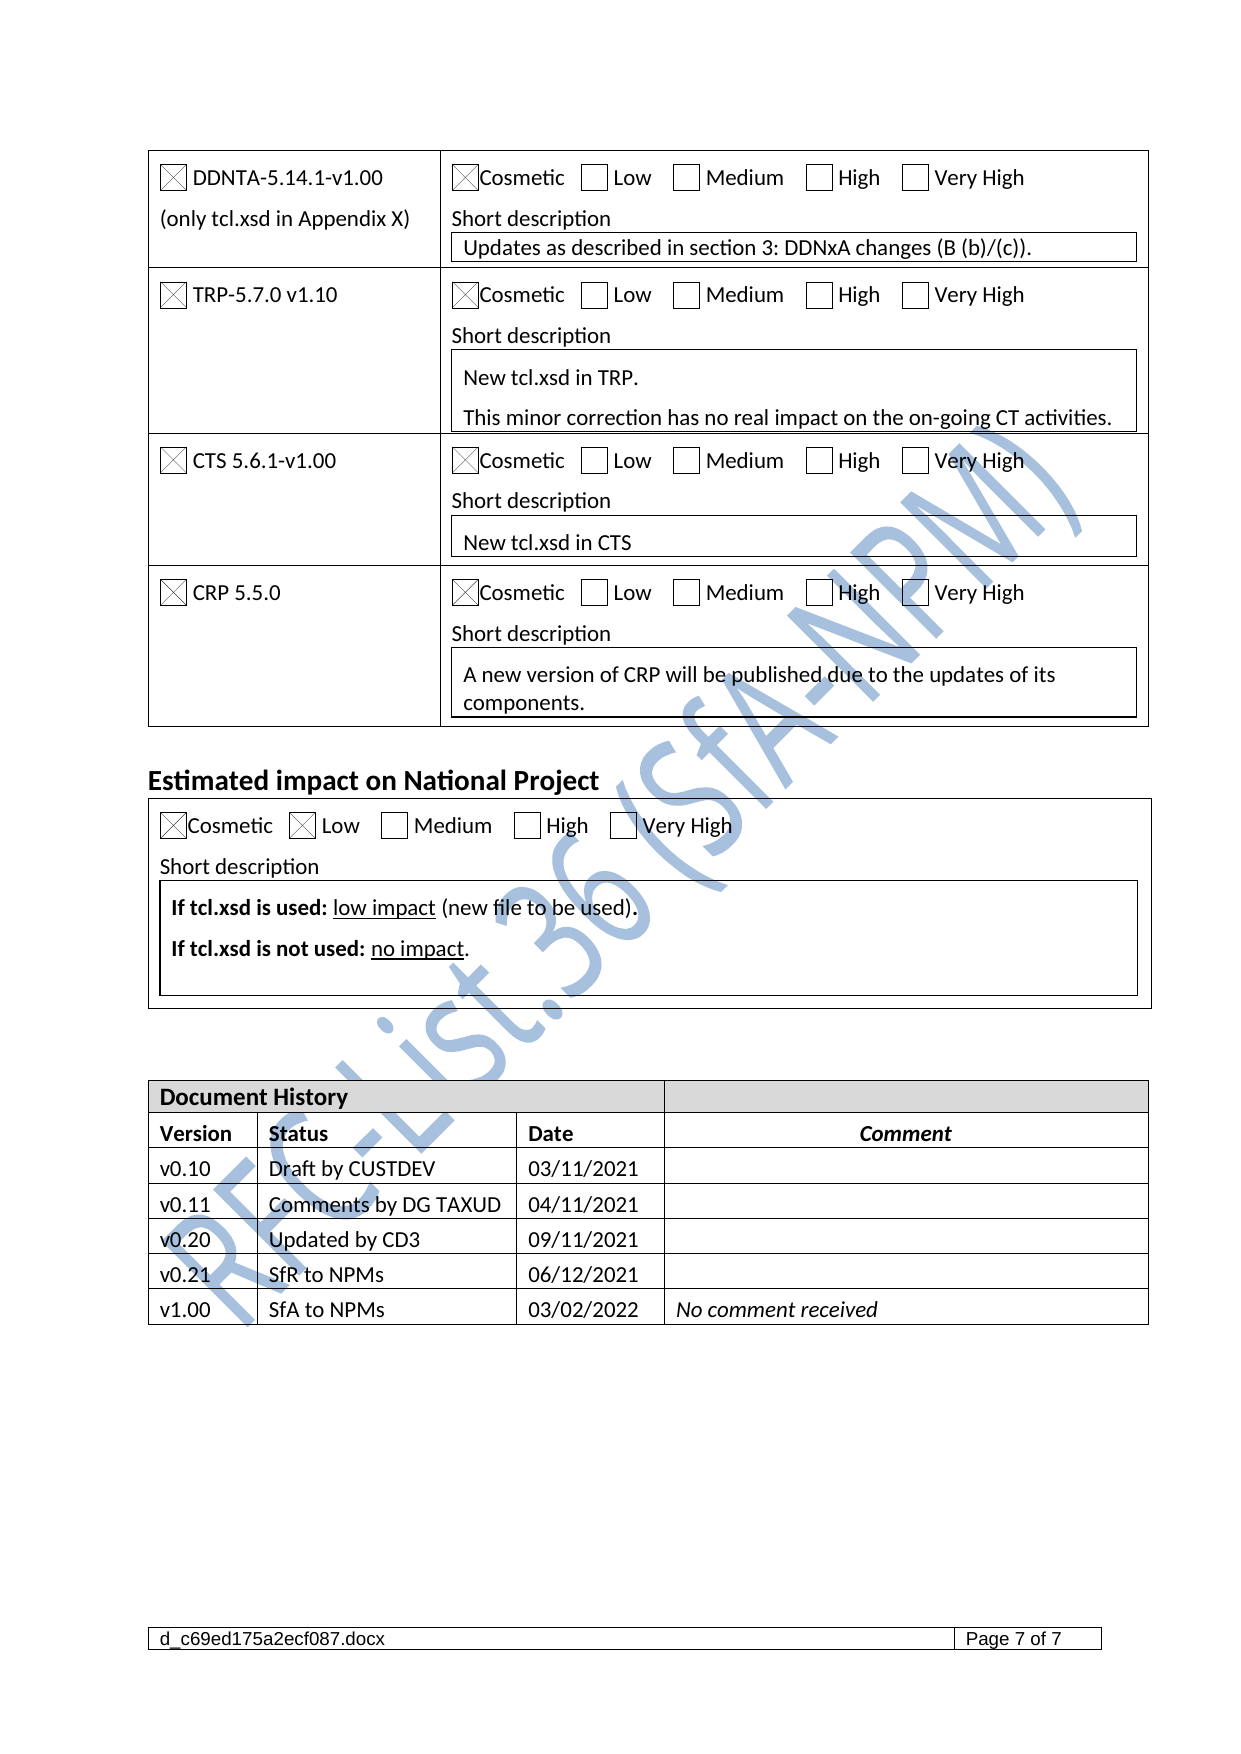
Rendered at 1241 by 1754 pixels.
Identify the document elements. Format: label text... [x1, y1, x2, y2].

table_cell Cosmetic Low Medium High Very High Short description [441, 566, 1148, 726]
table_cell SfR to NPMs [258, 1254, 516, 1288]
table_cell No comment received [665, 1289, 1148, 1324]
table_header [665, 1081, 1148, 1112]
table_cell [665, 1219, 1148, 1253]
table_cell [441, 268, 1148, 432]
table_cell CRP 5.5.0 [149, 566, 440, 726]
table_cell Comment [665, 1113, 1148, 1147]
table_header Document History [149, 1081, 664, 1112]
table_cell v0.10 [149, 1148, 257, 1182]
table_cell v0.11 [149, 1184, 257, 1218]
table_cell Comments by DG TAXUD [258, 1184, 516, 1218]
table_cell [665, 1148, 1148, 1182]
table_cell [441, 151, 1148, 267]
table_cell 06/12/2021 [517, 1254, 664, 1288]
table_cell Version [149, 1113, 257, 1147]
table_cell Draft by CUSTDEV [258, 1148, 516, 1182]
table_cell Date [517, 1113, 664, 1147]
table_cell v0.21 [149, 1254, 257, 1288]
table_cell Cosmetic Low Medium High Very High Short description [441, 434, 1148, 565]
table_cell Status [258, 1113, 516, 1147]
table_cell Updated by CD3 [258, 1219, 516, 1253]
table_cell [665, 1184, 1148, 1218]
table_cell v0.20 [149, 1219, 257, 1253]
table_cell 04/11/2021 [517, 1184, 664, 1218]
table_cell 03/11/2021 [517, 1148, 664, 1182]
table_header Cosmetic Low Medium High Very High Short description [149, 799, 1151, 1008]
table_cell DDNTA-5.14.1-v1.00 (only tcl.xsd in Appendix X) [149, 151, 440, 267]
text Estimated impact on National Project [148, 762, 1102, 798]
table_cell SfA to NPMs [258, 1289, 516, 1324]
table_cell [665, 1254, 1148, 1288]
table_cell CTS 5.6.1-v1.00 [149, 434, 440, 565]
table_cell v1.00 [149, 1289, 257, 1324]
table_cell TRP-5.7.0 v1.10 [149, 268, 440, 432]
table_cell 09/11/2021 [517, 1219, 664, 1253]
table_cell 03/02/2022 [517, 1289, 664, 1324]
